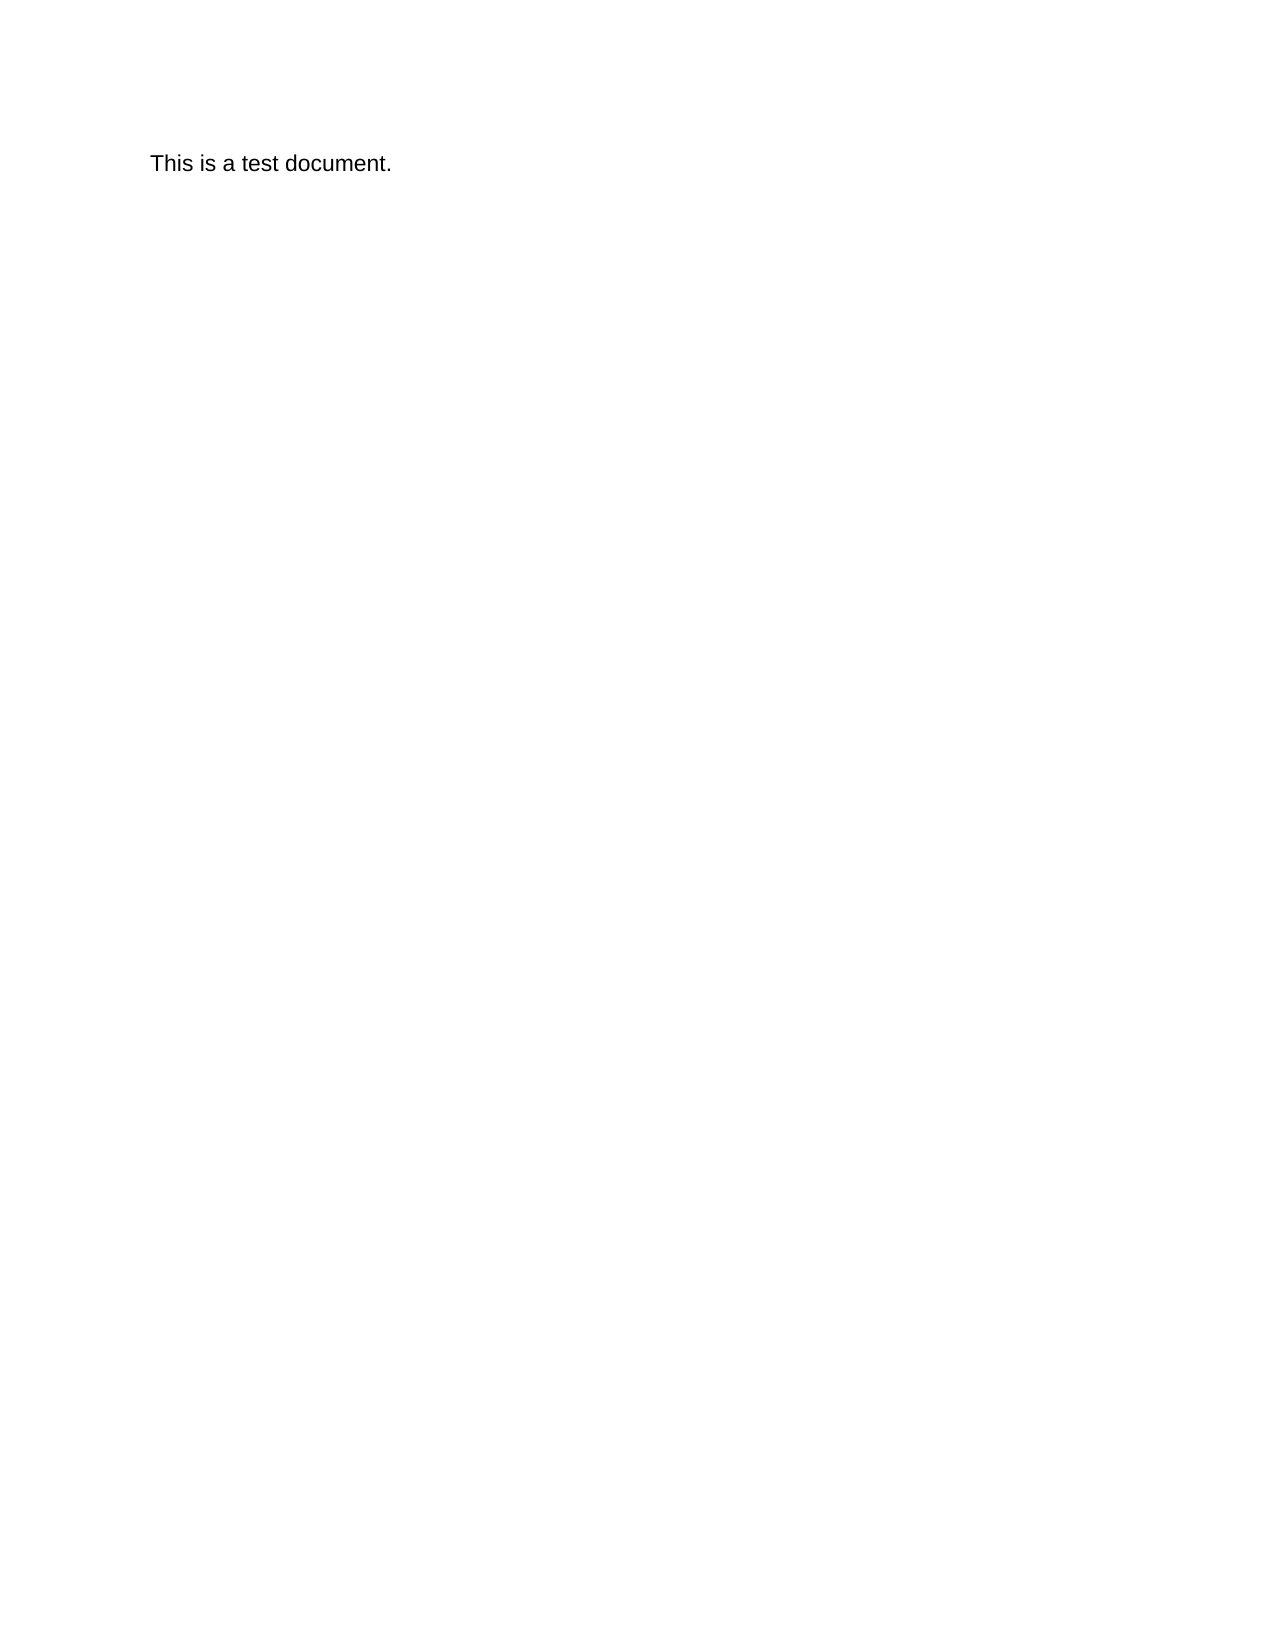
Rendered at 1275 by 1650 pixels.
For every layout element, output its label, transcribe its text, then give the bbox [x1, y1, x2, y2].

text This is a test document. [150, 150, 1125, 176]
